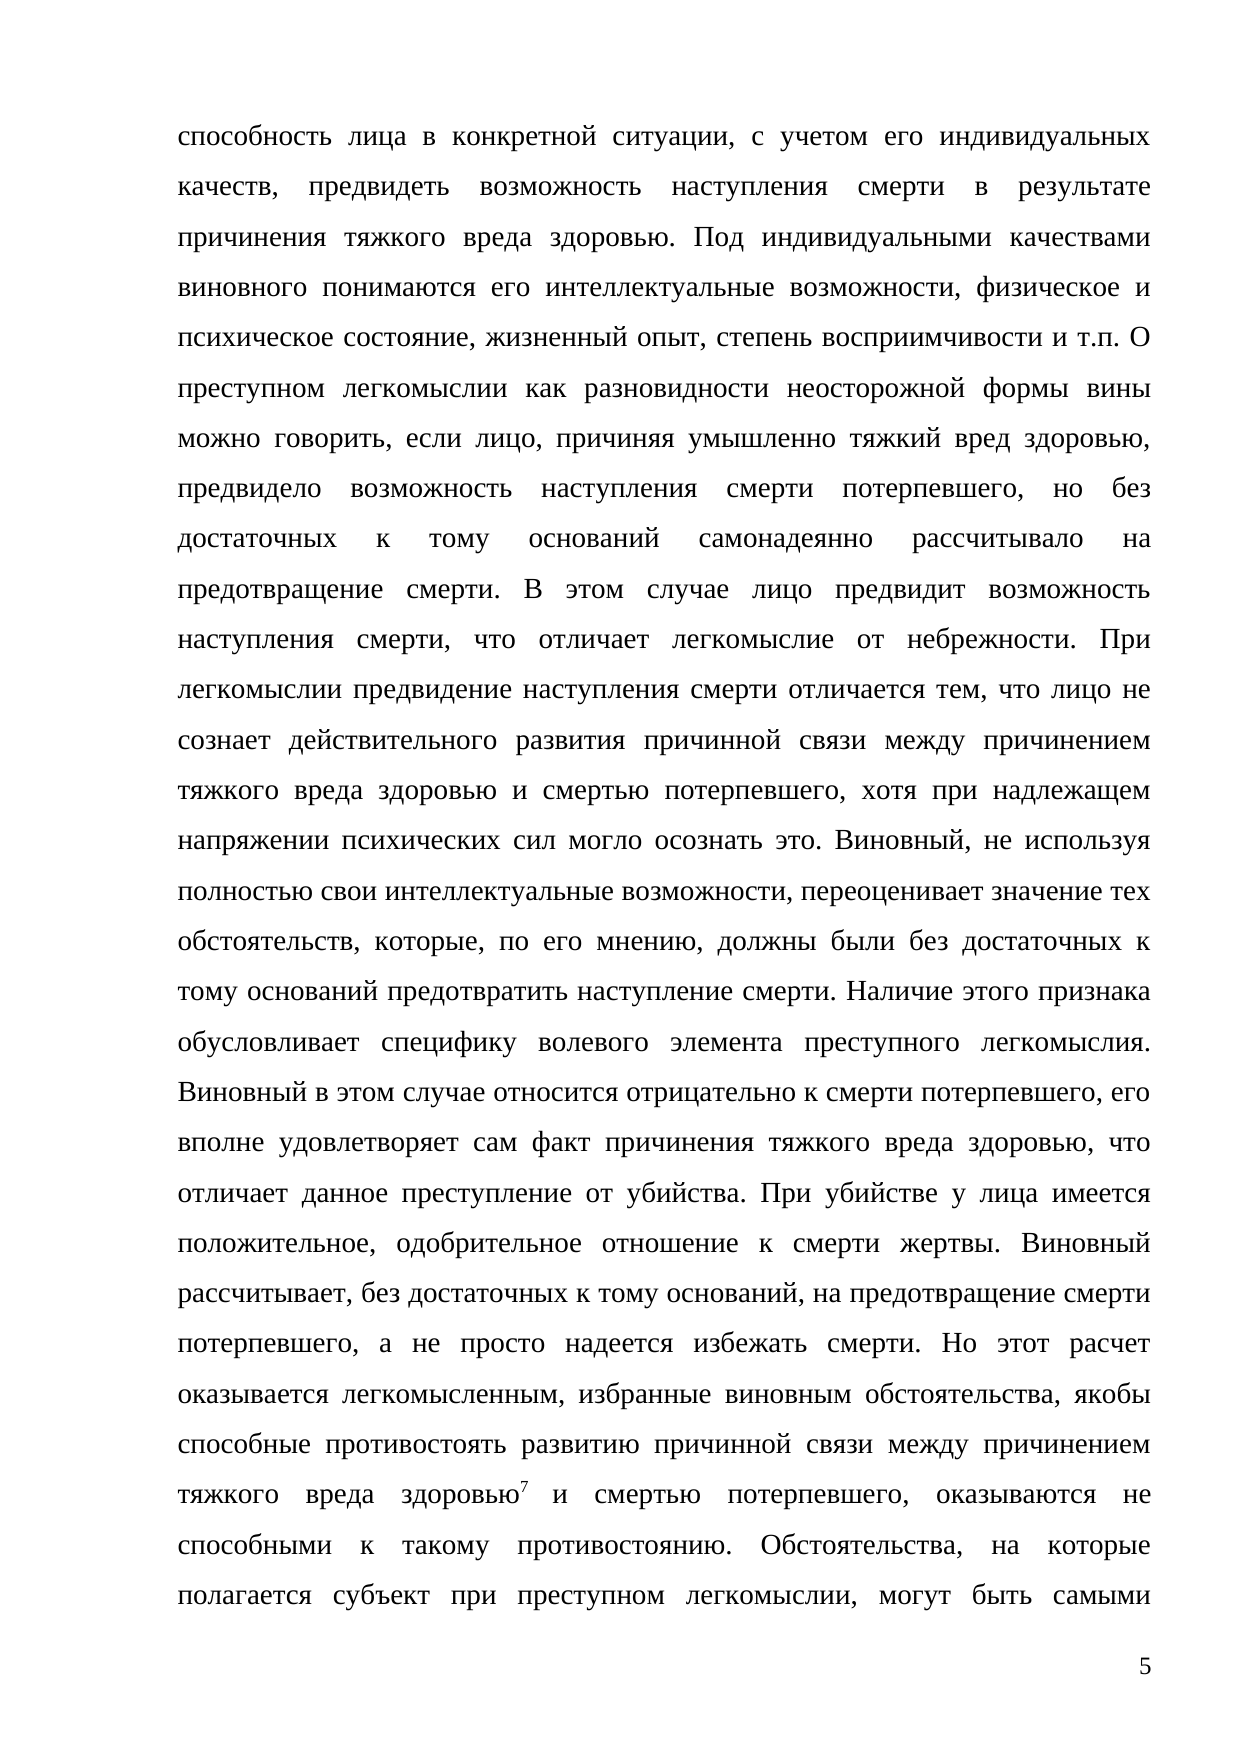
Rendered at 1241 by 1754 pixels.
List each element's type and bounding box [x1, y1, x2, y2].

text [177, 118, 1152, 1611]
